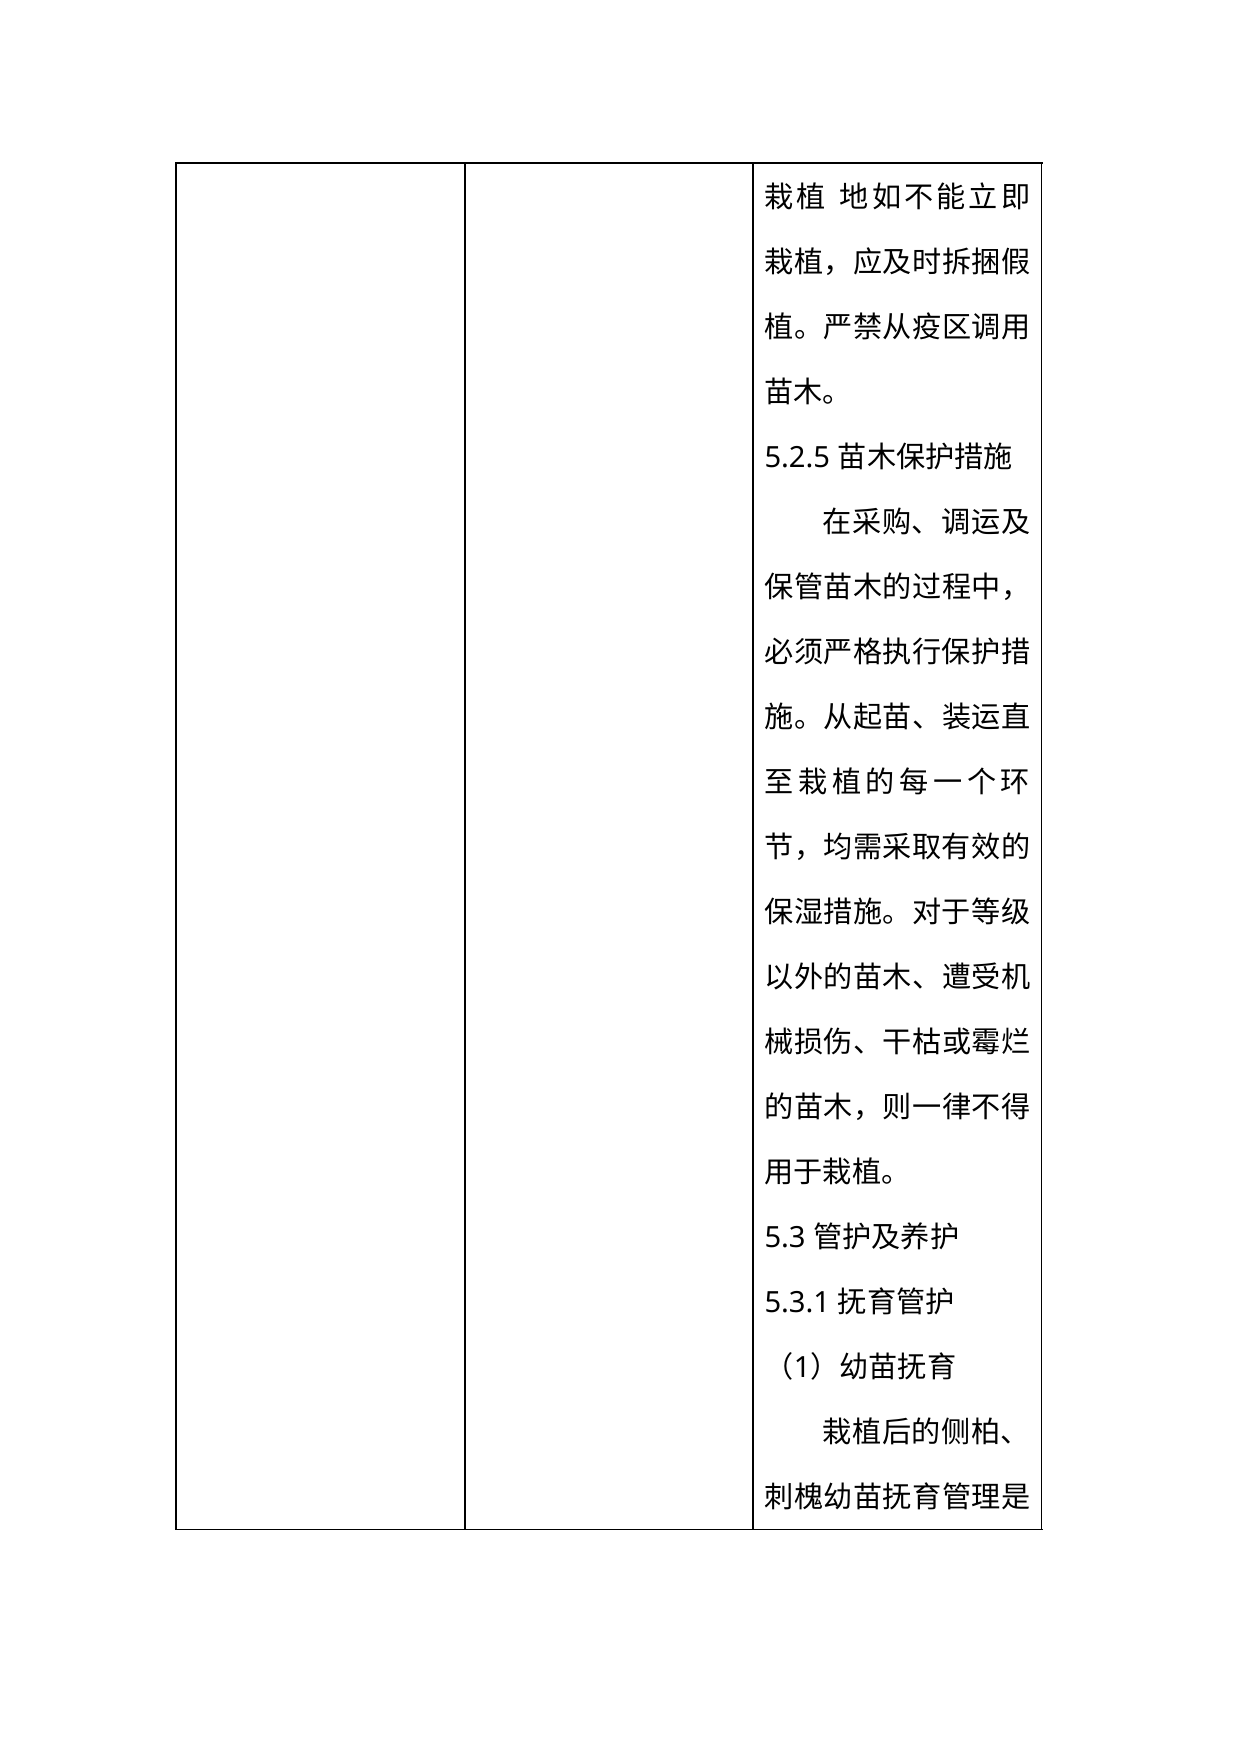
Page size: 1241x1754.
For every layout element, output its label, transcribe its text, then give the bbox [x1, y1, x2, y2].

table_cell [466, 164, 752, 1528]
table_cell 1 [177, 164, 464, 1528]
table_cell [754, 164, 1041, 1528]
